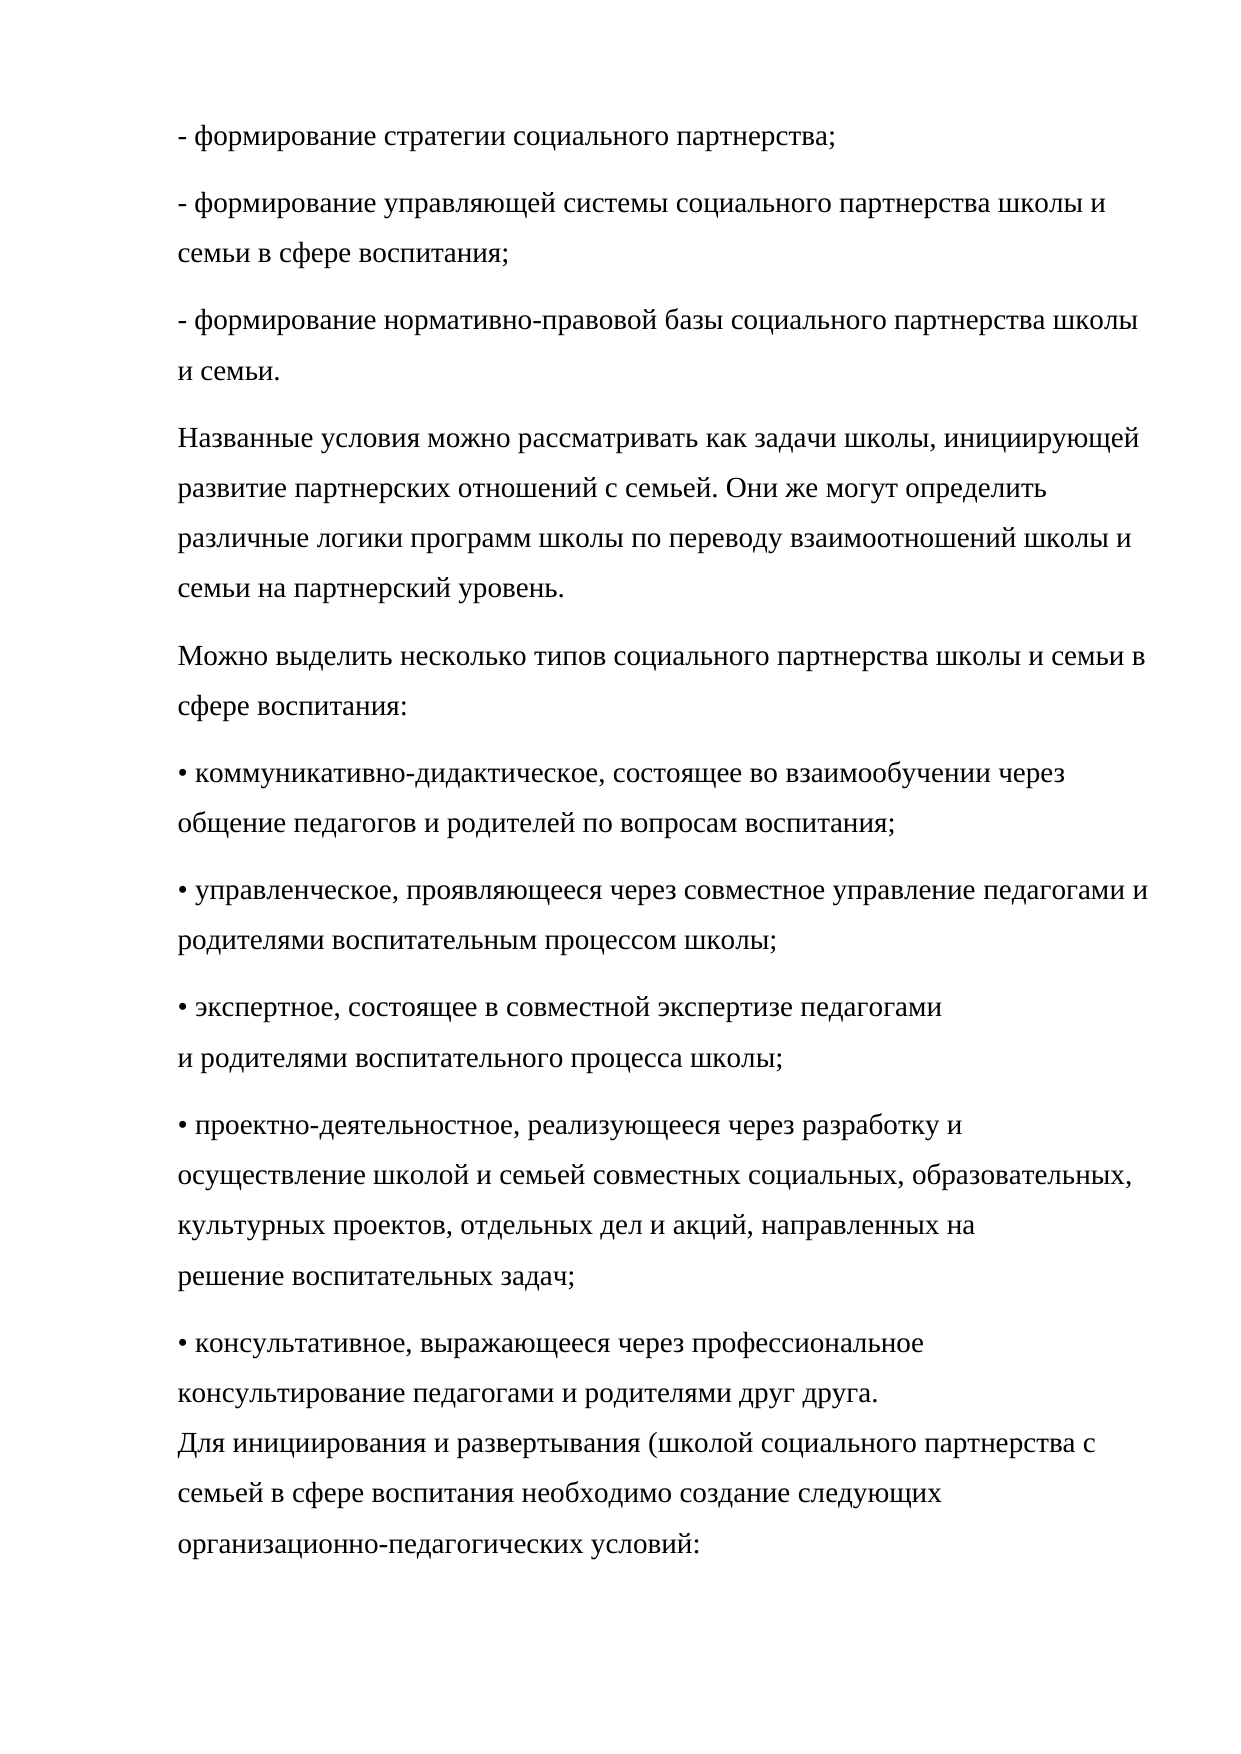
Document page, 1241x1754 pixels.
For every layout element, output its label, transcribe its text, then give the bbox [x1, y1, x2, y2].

text • консультативное, выражающееся через профессиональное консультирование педагогами и родителями друг друга. Для инициирования и развертывания (школой социального партнерства с семьей в сфере воспитания необходимо создание следующих организационно-педагогических условий: [177, 1325, 1152, 1559]
text - формирование нормативно-правовой базы социального партнерства школы и семьи. [177, 302, 1152, 386]
text • коммуникативно-дидактическое, состоящее во взаимообучении через общение педагогов и родителей по вопросам воспитания; [177, 755, 1152, 839]
text • проектно-деятельностное, реализующееся через разработку и осуществление школой и семьей совместных социальных, образовательных, культурных проектов, отдельных дел и акций, направленных на решение воспитательных задач; [177, 1107, 1152, 1291]
text - формирование стратегии социального партнерства; [177, 118, 1152, 152]
text Названные условия можно рассматривать как задачи школы, инициирующей развитие партнерских отношений с семьей. Они же могут определить различные логики программ школы по переводу взаимоотношений школы и семьи на партнерский уровень. [177, 420, 1152, 604]
text • управленческое, проявляющееся через совместное управление педагогами и родителями воспитательным процессом школы; [177, 872, 1152, 956]
text - формирование управляющей системы социального партнерства школы и семьи в сфере воспитания; [177, 185, 1152, 269]
text • экспертное, состоящее в совместной экспертизе педагогами и родителями воспитательного процесса школы; [177, 989, 1152, 1073]
text Можно выделить несколько типов социального партнерства школы и семьи в сфере воспитания: [177, 638, 1152, 721]
